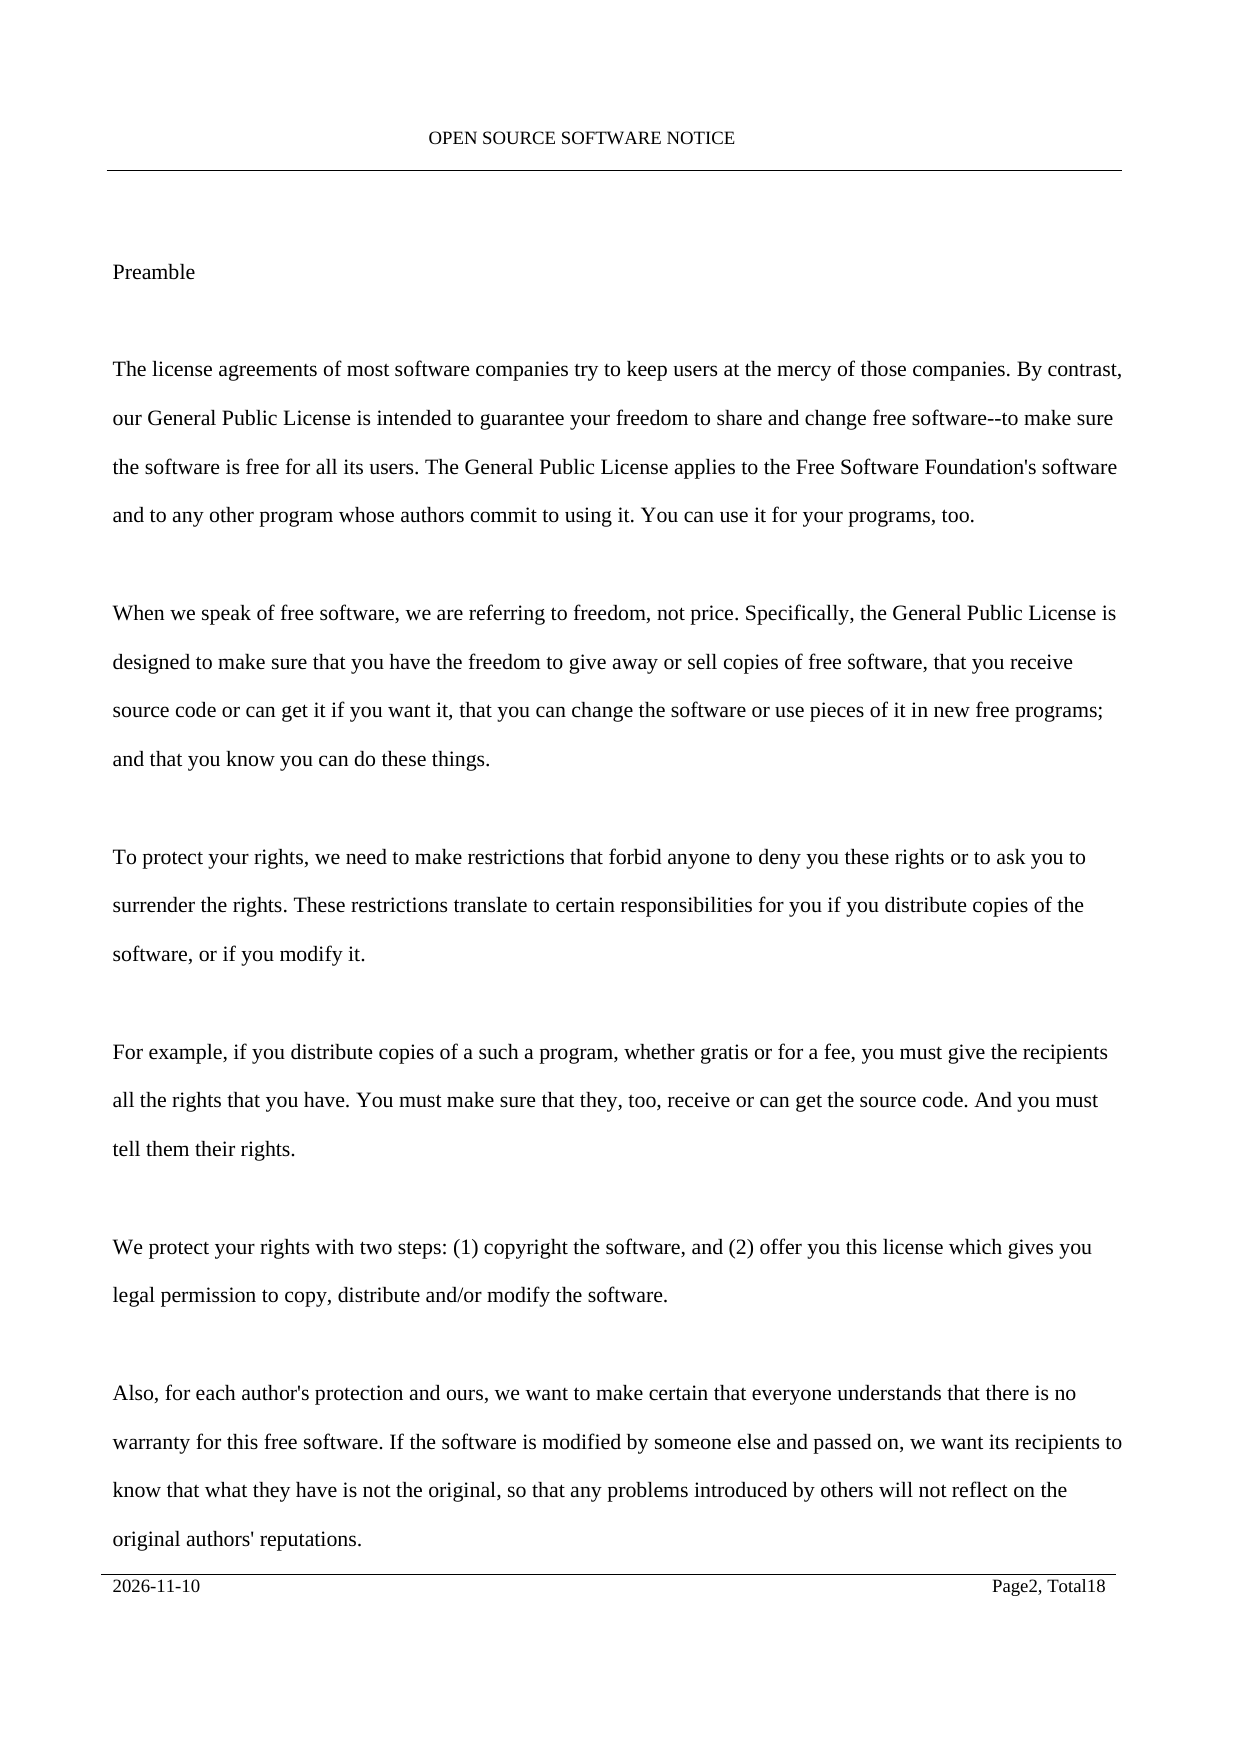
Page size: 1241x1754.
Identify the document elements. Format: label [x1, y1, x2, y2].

text [112, 206, 1128, 1555]
